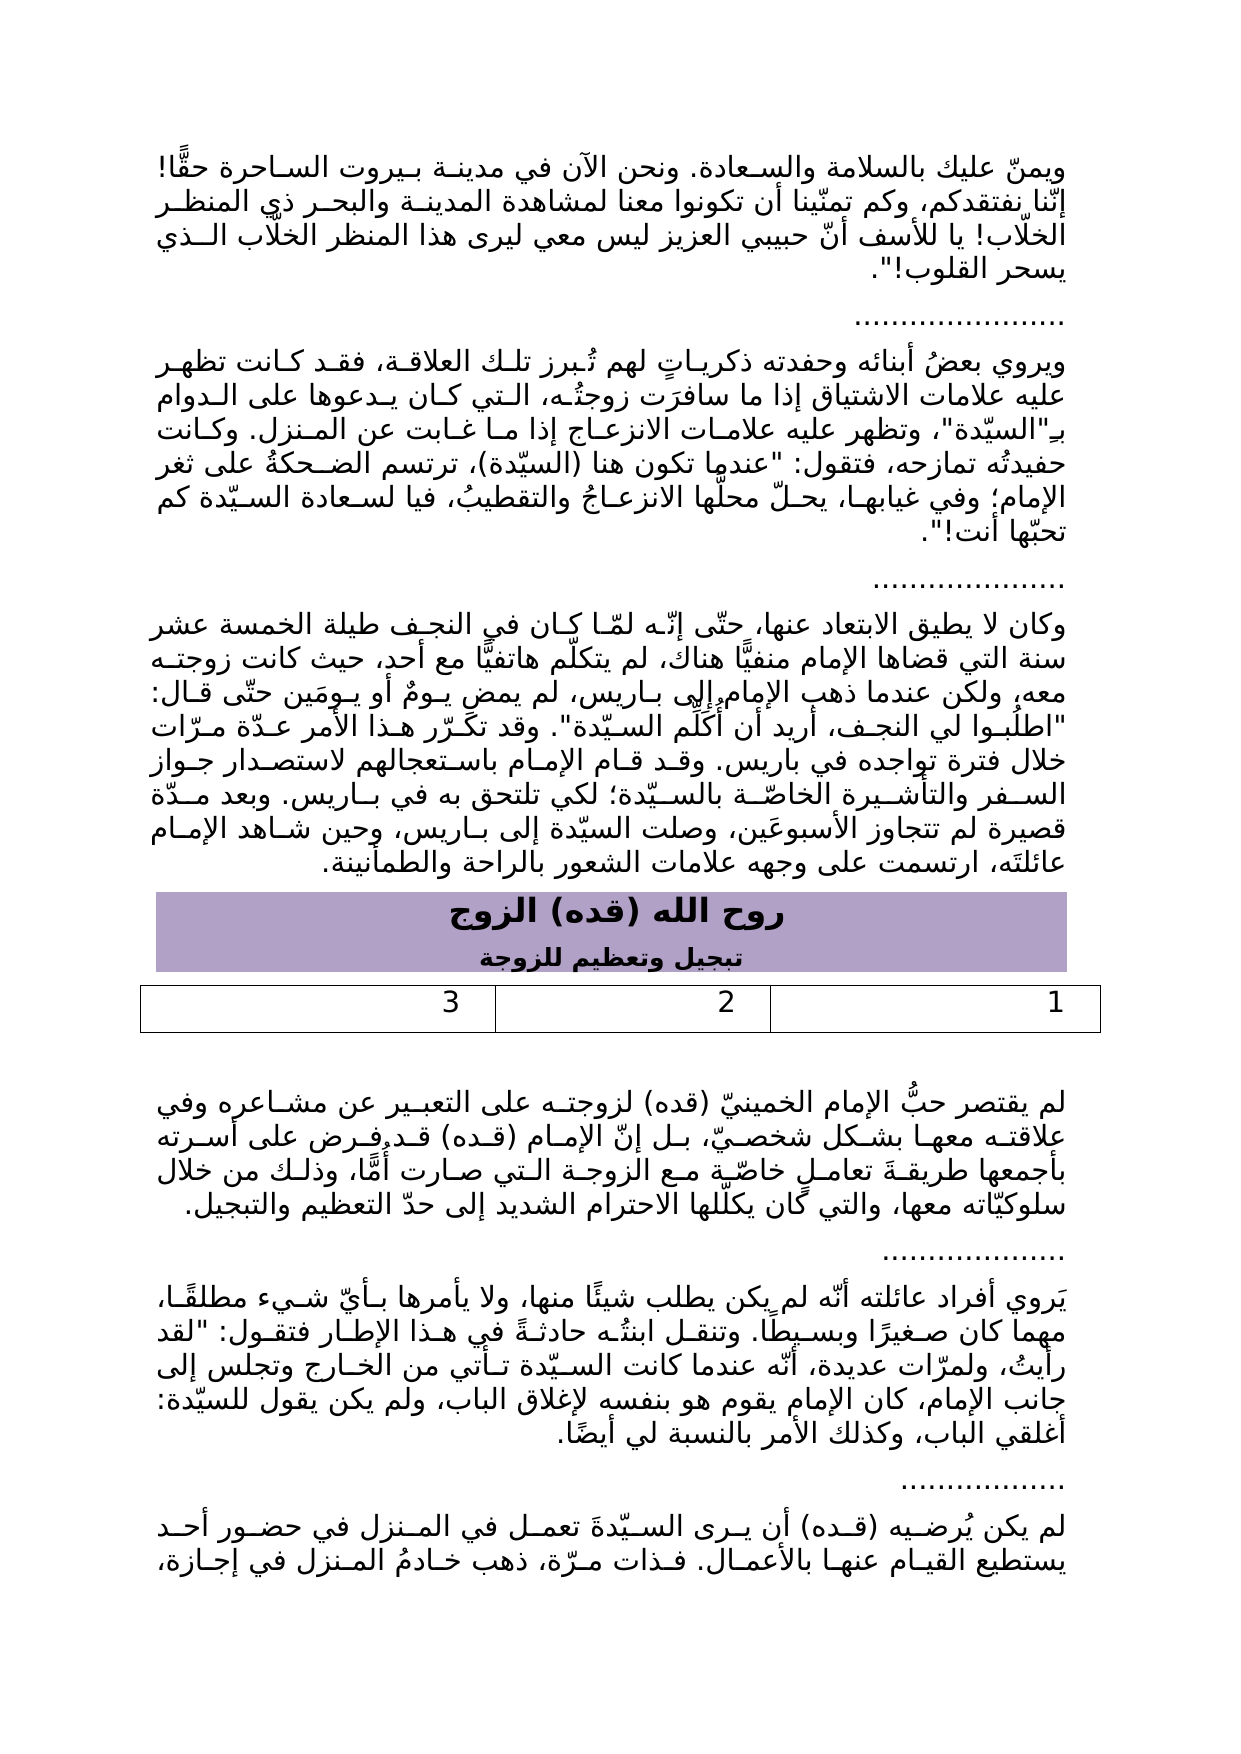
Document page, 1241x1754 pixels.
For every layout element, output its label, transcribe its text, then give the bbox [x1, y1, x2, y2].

table_header 1 [771, 986, 1100, 1032]
text ..................... [156, 561, 1067, 595]
table_header 2 [496, 986, 770, 1032]
text يَروي أفراد عائلته أنّه لم يكن يطلب شيئًا منها، ولا يأمرها بأيّ شيء مطلقًا، مهما كان صغيرًا وبسيطًا. وتنقل ابنتُه حادثةً في هذا الإطار فتقول: "لقد رأیتُ، ولمرّات عديدة، أنّه عندما كانت السيّدة تأتي من الخارج وتجلس إلى جانب الإمام، كان الإمام يقوم هو بنفسه لإغلاق الباب، ولم يكن يقول للسيّدة: أغلقي الباب، وكذلك الأمر بالنسبة لي أيضًا. [156, 1280, 1067, 1450]
table_header 3 [141, 986, 495, 1032]
text تبجيل وتعظيم للزوجة [156, 943, 1067, 972]
text .................... [156, 1234, 1067, 1268]
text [156, 1509, 1067, 1577]
text ....................... [156, 298, 1067, 332]
text وكان لا يطيق الابتعاد عنها، حتّى إنّه لمّا كان في النجف طيلة الخمسة عشر سنة التي قضاها الإمام منفيًّا هناك، لم يتكلّم هاتفيًّا مع أحد، حيث كانت زوجته معه، ولكن عندما ذهب الإمام إلى باريس، لم يمضِ يومٌ أو يومَين حتّى قال: "اطلُبوا لي النجف، أريد أن أُكَلِّم السيّدة". وقد تكرّر هذا الأمر عدّة مرّات خلال فترة تواجده في باريس. وقد قام الإمام باستعجالهم لاستصدار جواز السفر والتأشيرة الخاصّة بالسيّدة؛ لكي تلتحق به في باريس. وبعد مدّة قصيرة لم تتجاوز الأسبوعَين، وصلت السيّدة إلى باريس، وحين شاهد الإمام عائلتَه، ارتسمت علی وجهه علامات الشعور بالراحة والطمأنينة. [150, 607, 1067, 879]
text ويروي بعضُ أبنائه وحفدته ذكرياتٍ لهم تُبرز تلك العلاقة، فقد كانت تظهر عليه علامات الاشتياق إذا ما سافرَت زوجتُه، التي كان يدعوها على الدوام بـِ"السيّدة"، وتظهر عليه علامات الانزعاج إذا ما غابت عن المنزل. وكانت حفيدتُه تمازحه، فتقول: "عندما تکون هنا (السيّدة)، ترتسم الضحكةُ على ثغر الإمام؛ وفي غيابها، يحلّ محلَّها الانزعاجُ والتقطیبُ، فيا لسعادة السيّدة كم تحبّها أنت!". [156, 345, 1067, 548]
text .................. [156, 1462, 1067, 1496]
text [156, 150, 1067, 286]
text لم يقتصر حبُّ الإمام الخمينيّ (قده) لزوجته على التعبير عن مشاعره وفي علاقته معها بشكل شخصيّ، بل إنّ الإمام (قده) قد فرض على أسرته بأجمعها طريقةَ تعاملٍ خاصّة مع الزوجة التي صارت أُمًّا، وذلك من خلال سلوكيّاته معها، والتي كان يكلّلها الاحترام الشديد إلى حدّ التعظيم والتبجيل. [156, 1085, 1067, 1221]
text روح الله (قده) الزوج [156, 892, 1067, 931]
